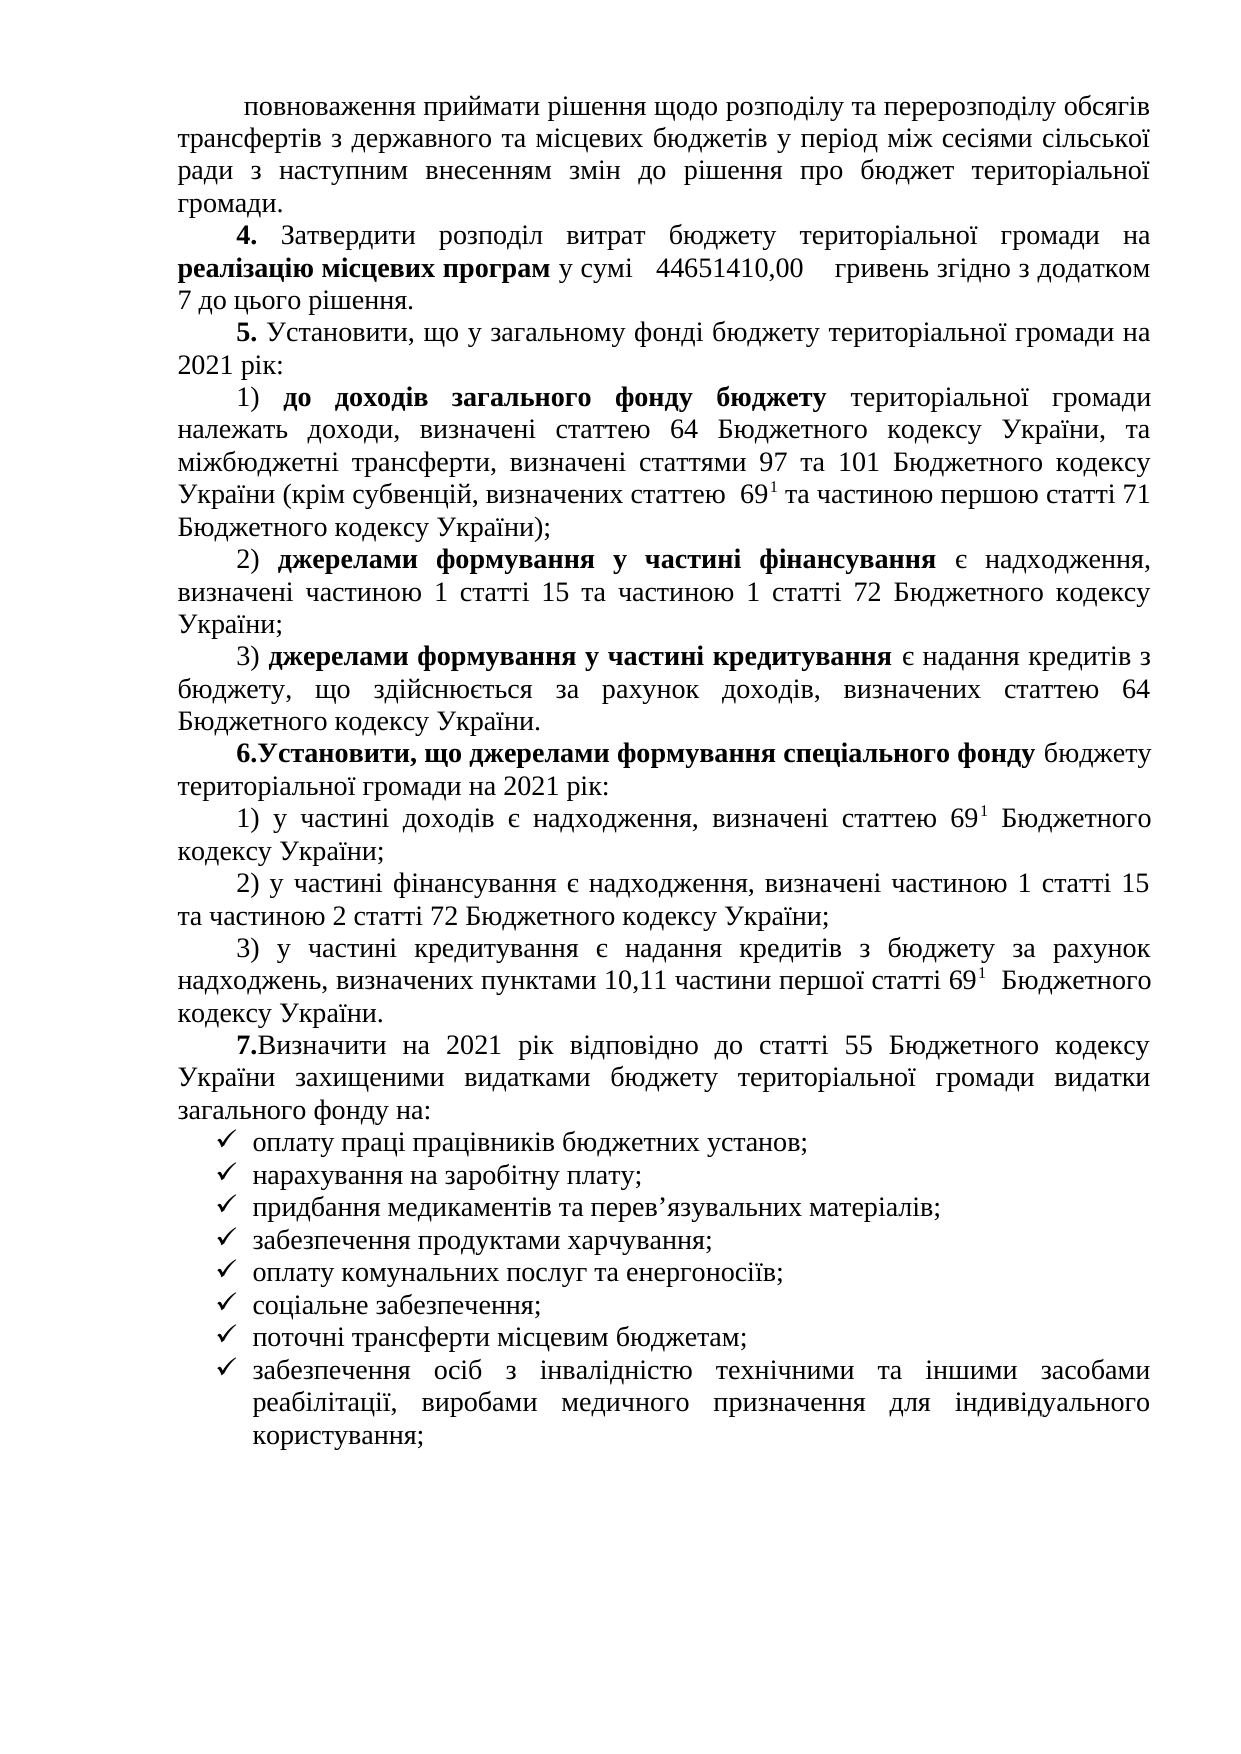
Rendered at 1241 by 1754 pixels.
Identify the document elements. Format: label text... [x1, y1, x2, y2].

list забезпечення продуктами харчування; [215, 1223, 1152, 1255]
text 2) джерелами формування у частині фінансування є надходження, визначені частиною 1 статті 15 та частиною 1 статті 72 Бюджетного кодексу України; [177, 542, 1152, 639]
text повноваження приймати рішення щодо розподілу та перерозподілу обсягів трансфертів з державного та місцевих бюджетів у період між сесіями сільської ради з наступним внесенням змін до рішення про бюджет територіальної громади. [177, 89, 1152, 218]
list поточні трансферти місцевим бюджетам; [215, 1320, 1152, 1353]
list нарахування на заробітну плату; [215, 1158, 1152, 1190]
list оплату комунальних послуг та енергоносіїв; [215, 1255, 1152, 1288]
list соціальне забезпечення; [215, 1288, 1152, 1320]
list забезпечення осіб з інвалідністю технічними та іншими засобами реабілітації, виробами медичного призначення для індивідуального користування; [215, 1353, 1152, 1450]
text 7.Визначити на 2021 рік відповідно до статті 55 Бюджетного кодексу України захищеними видатками бюджету територіальної громади видатки загального фонду на: [177, 1028, 1152, 1125]
text 6.Установити, що джерелами формування спеціального фонду бюджету територіальної громади на 2021 рік: [177, 737, 1152, 801]
text 1) до доходів загального фонду бюджету територіальної громади належать доходи, визначені статтею 64 Бюджетного кодексу України, та міжбюджетні трансферти, визначені статтями 97 та 101 Бюджетного кодексу України (крім субвенцій, визначених статтею 691 та частиною першою статті 71 Бюджетного кодексу України); [177, 380, 1152, 542]
list оплату праці працівників бюджетних установ; [215, 1125, 1152, 1158]
text 1) у частині доходів є надходження, визначені статтею 691 Бюджетного кодексу України; [177, 801, 1152, 866]
text 3) джерелами формування у частині кредитування є надання кредитів з бюджету, що здійснюється за рахунок доходів, визначених статтею 64 Бюджетного кодексу України. [177, 639, 1152, 737]
text 2) у частині фінансування є надходження, визначені частиною 1 статті 15 та частиною 2 статті 72 Бюджетного кодексу України; [177, 866, 1152, 931]
list придбання медикаментів та перев’язувальних матеріалів; [215, 1190, 1152, 1223]
text 5. Установити, що у загальному фонді бюджету територіальної громади на 2021 рік: [177, 315, 1152, 380]
text 3) у частині кредитування є надання кредитів з бюджету за рахунок надходжень, визначених пунктами 10,11 частини першої статті 691 Бюджетного кодексу України. [177, 931, 1152, 1028]
text 4. Затвердити розподіл витрат бюджету територіальної громади на реалізацію місцевих програм у сумі 44651410,00 гривень згідно з додатком 7 до цього рішення. [177, 218, 1152, 315]
